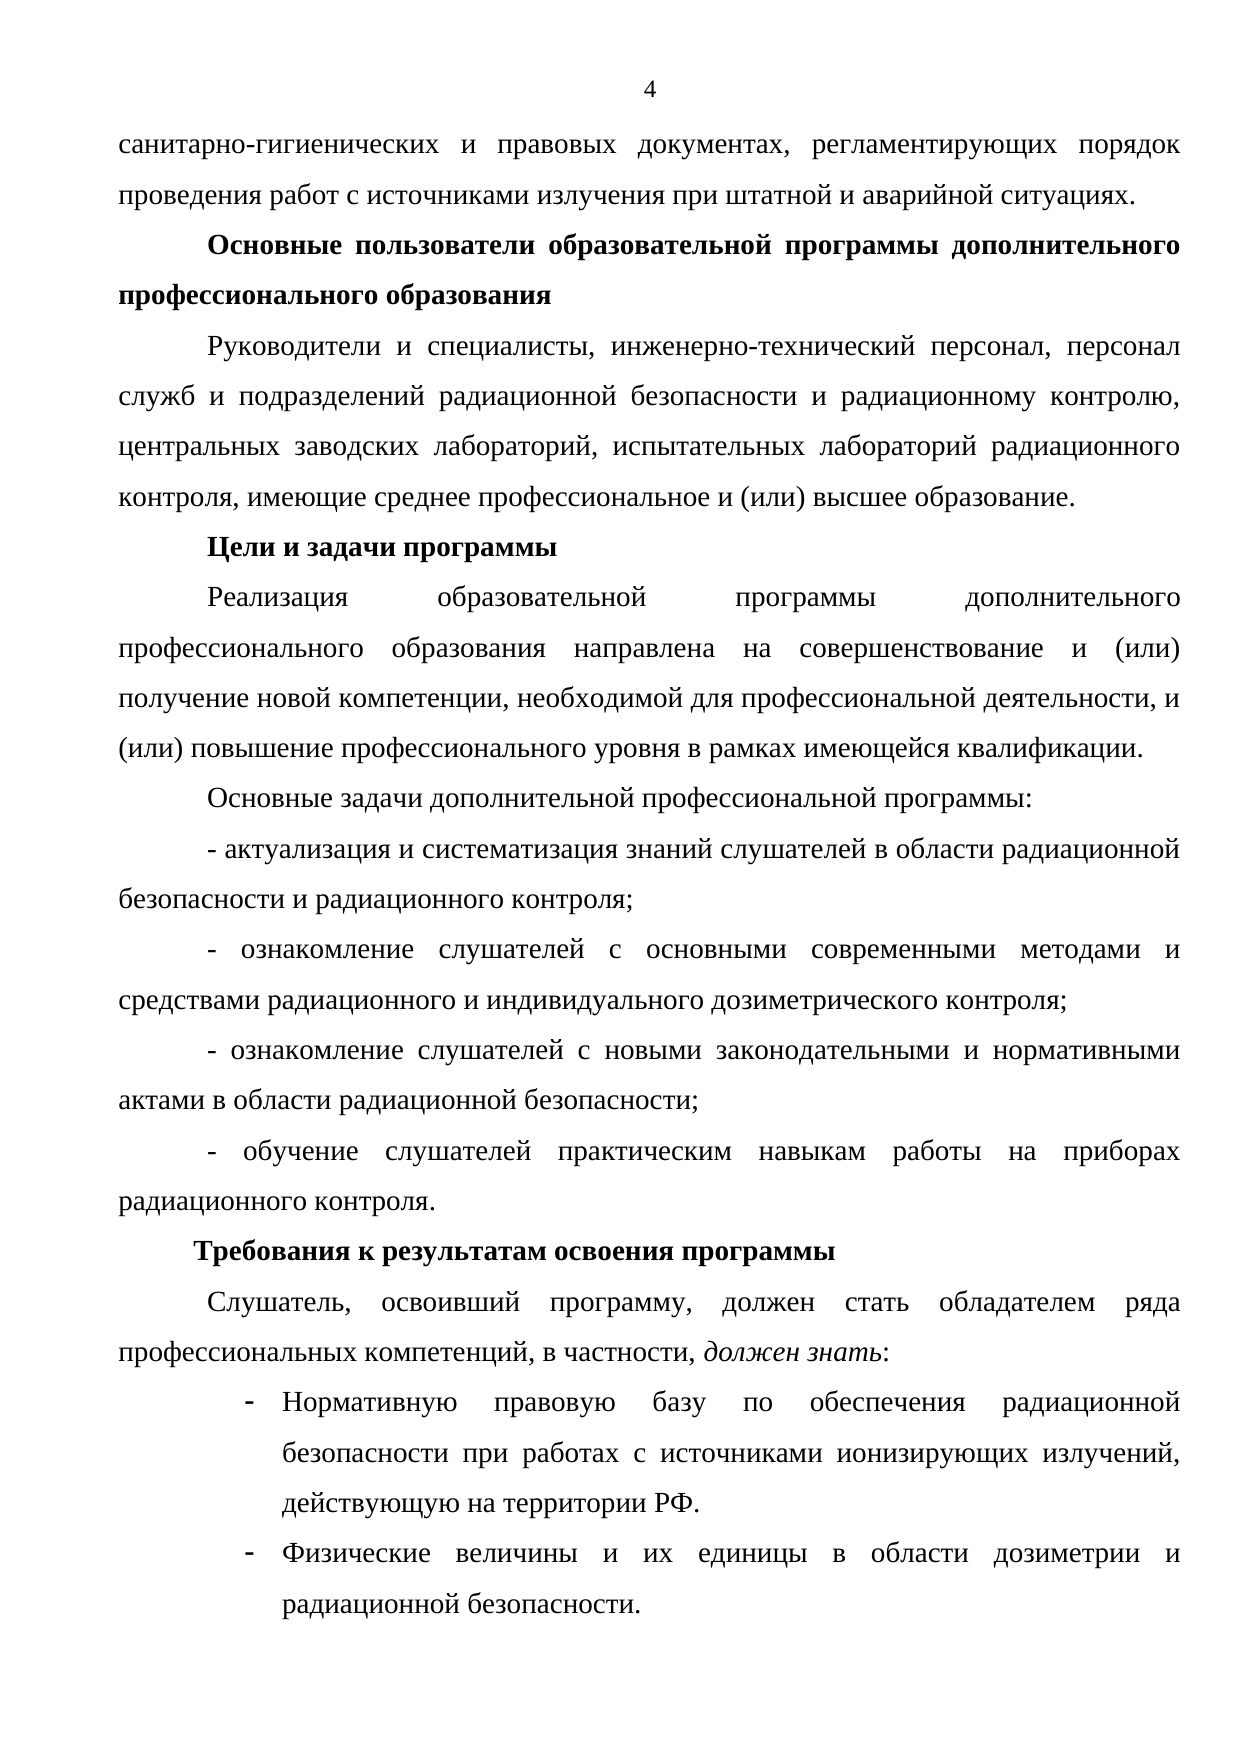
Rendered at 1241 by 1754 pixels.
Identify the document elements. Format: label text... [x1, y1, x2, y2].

text Требования к результатам освоения программы [193, 1233, 1181, 1267]
text Цели и задачи программы [118, 529, 1181, 563]
list Нормативную правовую базу по обеспечения радиационной безопасности при работах с источниками ионизирующих излучений, действующую на территории РФ. [244, 1384, 1181, 1519]
text - ознакомление слушателей с основными современными методами и средствами радиационного и индивидуального дозиметрического контроля; [118, 932, 1181, 1015]
list Физические величины и их единицы в области дозиметрии и радиационной безопасности. [244, 1535, 1181, 1619]
text Слушатель, освоивший программу, должен стать обладателем ряда профессиональных компетенций, в частности, должен знать: [118, 1284, 1181, 1368]
text Основные пользователи образовательной программы дополнительного профессионального образования [118, 227, 1181, 311]
text Реализация образовательной программы дополнительного профессионального образования направлена на совершенствование и (или) получение новой компетенции, необходимой для профессиональной деятельности, и (или) повышение профессионального уровня в рамках имеющейся квалификации. [118, 579, 1181, 764]
text - актуализация и систематизация знаний слушателей в области радиационной безопасности и радиационного контроля; [118, 831, 1181, 915]
text - ознакомление слушателей с новыми законодательными и нормативными актами в области радиационной безопасности; [118, 1032, 1181, 1116]
text Основные задачи дополнительной профессиональной программы: [118, 781, 1181, 814]
text Руководители и специалисты, инженерно-технический персонал, персонал служб и подразделений радиационной безопасности и радиационному контролю, центральных заводских лабораторий, испытательных лабораторий радиационного контроля, имеющие среднее профессиональное и (или) высшее образование. [118, 328, 1181, 512]
text - обучение слушателей практическим навыкам работы на приборах радиационного контроля. [118, 1133, 1181, 1217]
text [118, 127, 1181, 210]
